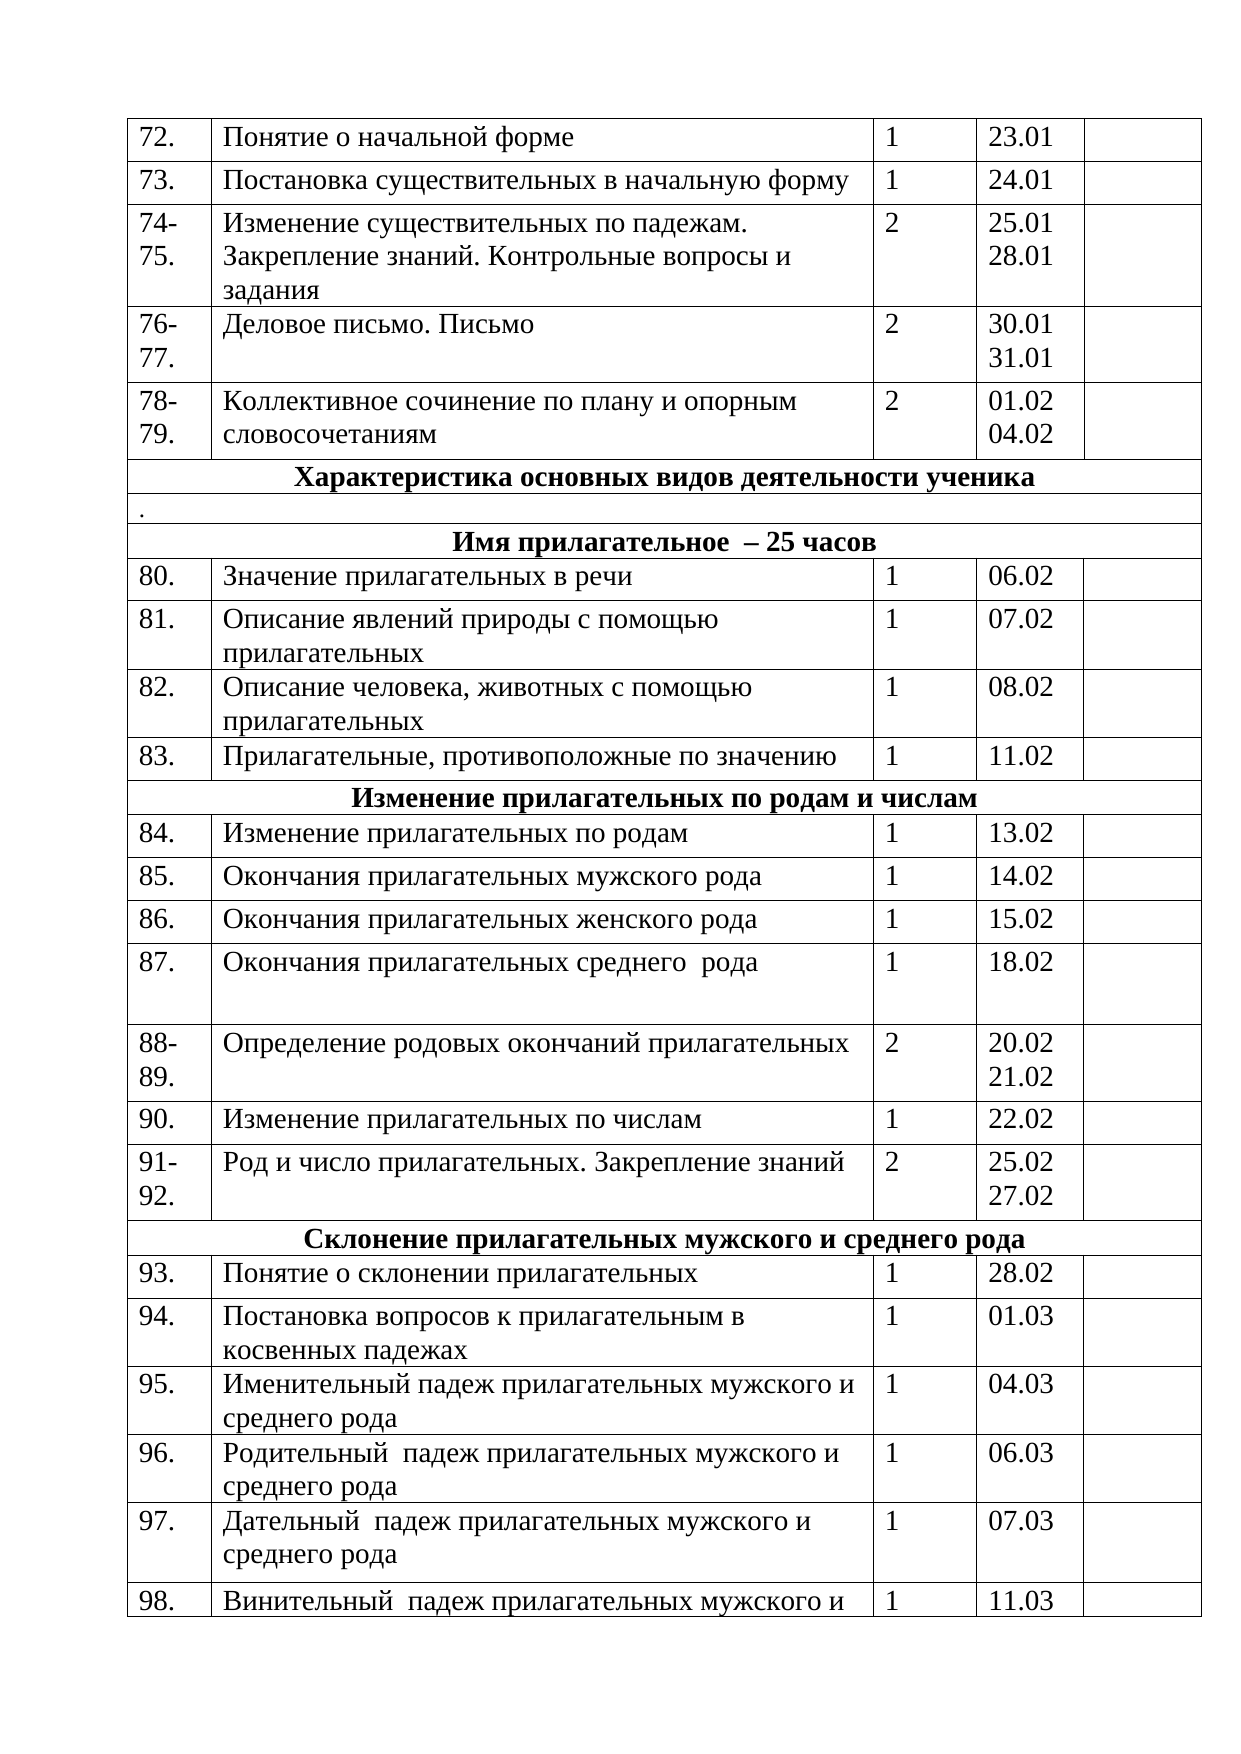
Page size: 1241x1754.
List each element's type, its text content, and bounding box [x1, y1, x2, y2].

table_cell 11.03 [977, 1583, 1083, 1616]
table_cell Изменение прилагательных по родам [212, 815, 873, 857]
table_cell 1 [874, 1435, 976, 1502]
table_cell 15.02 [977, 901, 1083, 943]
table_cell 97. [128, 1503, 211, 1582]
table_cell Понятие о склонении прилагательных [212, 1256, 873, 1297]
table_cell [1084, 559, 1201, 600]
table_cell 11.02 [977, 738, 1083, 779]
table_cell [1084, 1256, 1201, 1297]
table_cell [1085, 383, 1201, 458]
table_cell 76-77. [128, 307, 211, 382]
table_cell 1 [874, 601, 976, 668]
table_cell Описание явлений природы с помощью прилагательных [212, 601, 873, 668]
table_cell Окончания прилагательных среднего рода [212, 944, 873, 1024]
table_cell Имя прилагательное – 25 часов [128, 524, 1201, 557]
table_cell 28.02 [977, 1256, 1083, 1297]
table_cell 04.03 [977, 1367, 1083, 1434]
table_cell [212, 1583, 873, 1616]
table_cell 01.03 [977, 1299, 1083, 1366]
table_cell 72. [128, 119, 211, 161]
table_cell Именительный падеж прилагательных мужского и среднего рода [212, 1367, 873, 1434]
table_cell 2 [874, 1145, 976, 1220]
table_cell [1084, 1025, 1201, 1101]
table_cell 1 [874, 1299, 976, 1366]
table_cell 30.01 31.01 [977, 307, 1084, 382]
table_cell 84. [128, 815, 211, 857]
table_cell [1084, 815, 1201, 857]
table_cell 1 [874, 738, 976, 779]
table_cell [1085, 205, 1201, 306]
table_cell 86. [128, 901, 211, 943]
table_cell Склонение прилагательных мужского и среднего рода [128, 1221, 1201, 1254]
table_cell [1084, 901, 1201, 943]
table_cell 01.02 04.02 [977, 383, 1084, 458]
table_cell 18.02 [977, 944, 1083, 1024]
table_cell 20.02 21.02 [977, 1025, 1083, 1101]
table_cell 14.02 [977, 858, 1083, 900]
table_cell 25.01 28.01 [977, 205, 1084, 306]
table_cell Определение родовых окончаний прилагательных [212, 1025, 873, 1101]
table_cell [1084, 1102, 1201, 1143]
table_cell [1084, 1367, 1201, 1434]
table_cell [1084, 1145, 1201, 1220]
table_cell 07.03 [977, 1503, 1083, 1582]
table_cell 1 [874, 815, 976, 857]
table_cell Прилагательные, противоположные по значению [212, 738, 873, 779]
table_cell 2 [874, 383, 976, 458]
table_cell 95. [128, 1367, 211, 1434]
table_cell 25.02 27.02 [977, 1145, 1083, 1220]
table_cell 1 [874, 162, 976, 204]
table_cell [1084, 670, 1201, 737]
table_cell 23.01 [977, 119, 1084, 161]
table_cell Описание человека, животных с помощью прилагательных [212, 670, 873, 737]
table_cell 1 [874, 858, 976, 900]
table_cell [1084, 601, 1201, 668]
table_cell Окончания прилагательных женского рода [212, 901, 873, 943]
table_cell 90. [128, 1102, 211, 1143]
table_cell Изменение прилагательных по родам и числам [128, 781, 1201, 814]
table_cell [1084, 1583, 1201, 1616]
table_cell Дательный падеж прилагательных мужского и среднего рода [212, 1503, 873, 1582]
table_cell 85. [128, 858, 211, 900]
table_cell 24.01 [977, 162, 1084, 204]
table_cell 1 [874, 119, 976, 161]
table_cell 94. [128, 1299, 211, 1366]
table_cell 73. [128, 162, 211, 204]
table_cell 78-79. [128, 383, 211, 458]
table_cell [1085, 307, 1201, 382]
table_cell 1 [874, 559, 976, 600]
table_cell 87. [128, 944, 211, 1024]
table_cell [1084, 944, 1201, 1024]
table_cell Значение прилагательных в речи [212, 559, 873, 600]
table_cell Род и число прилагательных. Закрепление знаний [212, 1145, 873, 1220]
table_cell Постановка вопросов к прилагательным в косвенных падежах [212, 1299, 873, 1366]
table_cell [1084, 1503, 1201, 1582]
table_cell [1084, 738, 1201, 779]
table_cell 2 [874, 1025, 976, 1101]
table_cell Изменение существительных по падежам. Закрепление знаний. Контрольные вопросы и задания [212, 205, 873, 306]
table_cell 22.02 [977, 1102, 1083, 1143]
table_cell 1 [874, 944, 976, 1024]
table_cell 81. [128, 601, 211, 668]
table_cell Изменение прилагательных по числам [212, 1102, 873, 1143]
table_cell [1085, 119, 1201, 161]
table_cell 82. [128, 670, 211, 737]
table_cell [1085, 162, 1201, 204]
table_cell 1 [874, 901, 976, 943]
table_cell 06.02 [977, 559, 1083, 600]
table_cell Постановка существительных в начальную форму [212, 162, 873, 204]
table_cell Коллективное сочинение по плану и опорным словосочетаниям [212, 383, 873, 458]
table_cell 1 [874, 1256, 976, 1297]
table_cell 91-92. [128, 1145, 211, 1220]
table_cell 1 [874, 1583, 976, 1616]
table_cell 83. [128, 738, 211, 779]
table_cell 06.03 [977, 1435, 1083, 1502]
table_cell [1084, 1299, 1201, 1366]
table_cell 2 [874, 205, 976, 306]
table_cell 1 [874, 1367, 976, 1434]
table_cell Понятие о начальной форме [212, 119, 873, 161]
table_cell 96. [128, 1435, 211, 1502]
table_cell 88-89. [128, 1025, 211, 1101]
table_cell . [128, 494, 1201, 523]
table_cell Деловое письмо. Письмо [212, 307, 873, 382]
table_cell 1 [874, 1102, 976, 1143]
table_cell Родительный падеж прилагательных мужского и среднего рода [212, 1435, 873, 1502]
table_cell 74-75. [128, 205, 211, 306]
table_cell 1 [874, 670, 976, 737]
table_cell [1084, 1435, 1201, 1502]
table_cell 2 [874, 307, 976, 382]
table_cell 13.02 [977, 815, 1083, 857]
table_cell Окончания прилагательных мужского рода [212, 858, 873, 900]
table_cell 98. [128, 1583, 211, 1616]
table_cell 1 [874, 1503, 976, 1582]
table_cell 93. [128, 1256, 211, 1297]
table_cell 80. [128, 559, 211, 600]
table_cell [1084, 858, 1201, 900]
table_cell Характеристика основных видов деятельности ученика [128, 460, 1201, 493]
table_cell 08.02 [977, 670, 1083, 737]
table_cell 07.02 [977, 601, 1083, 668]
